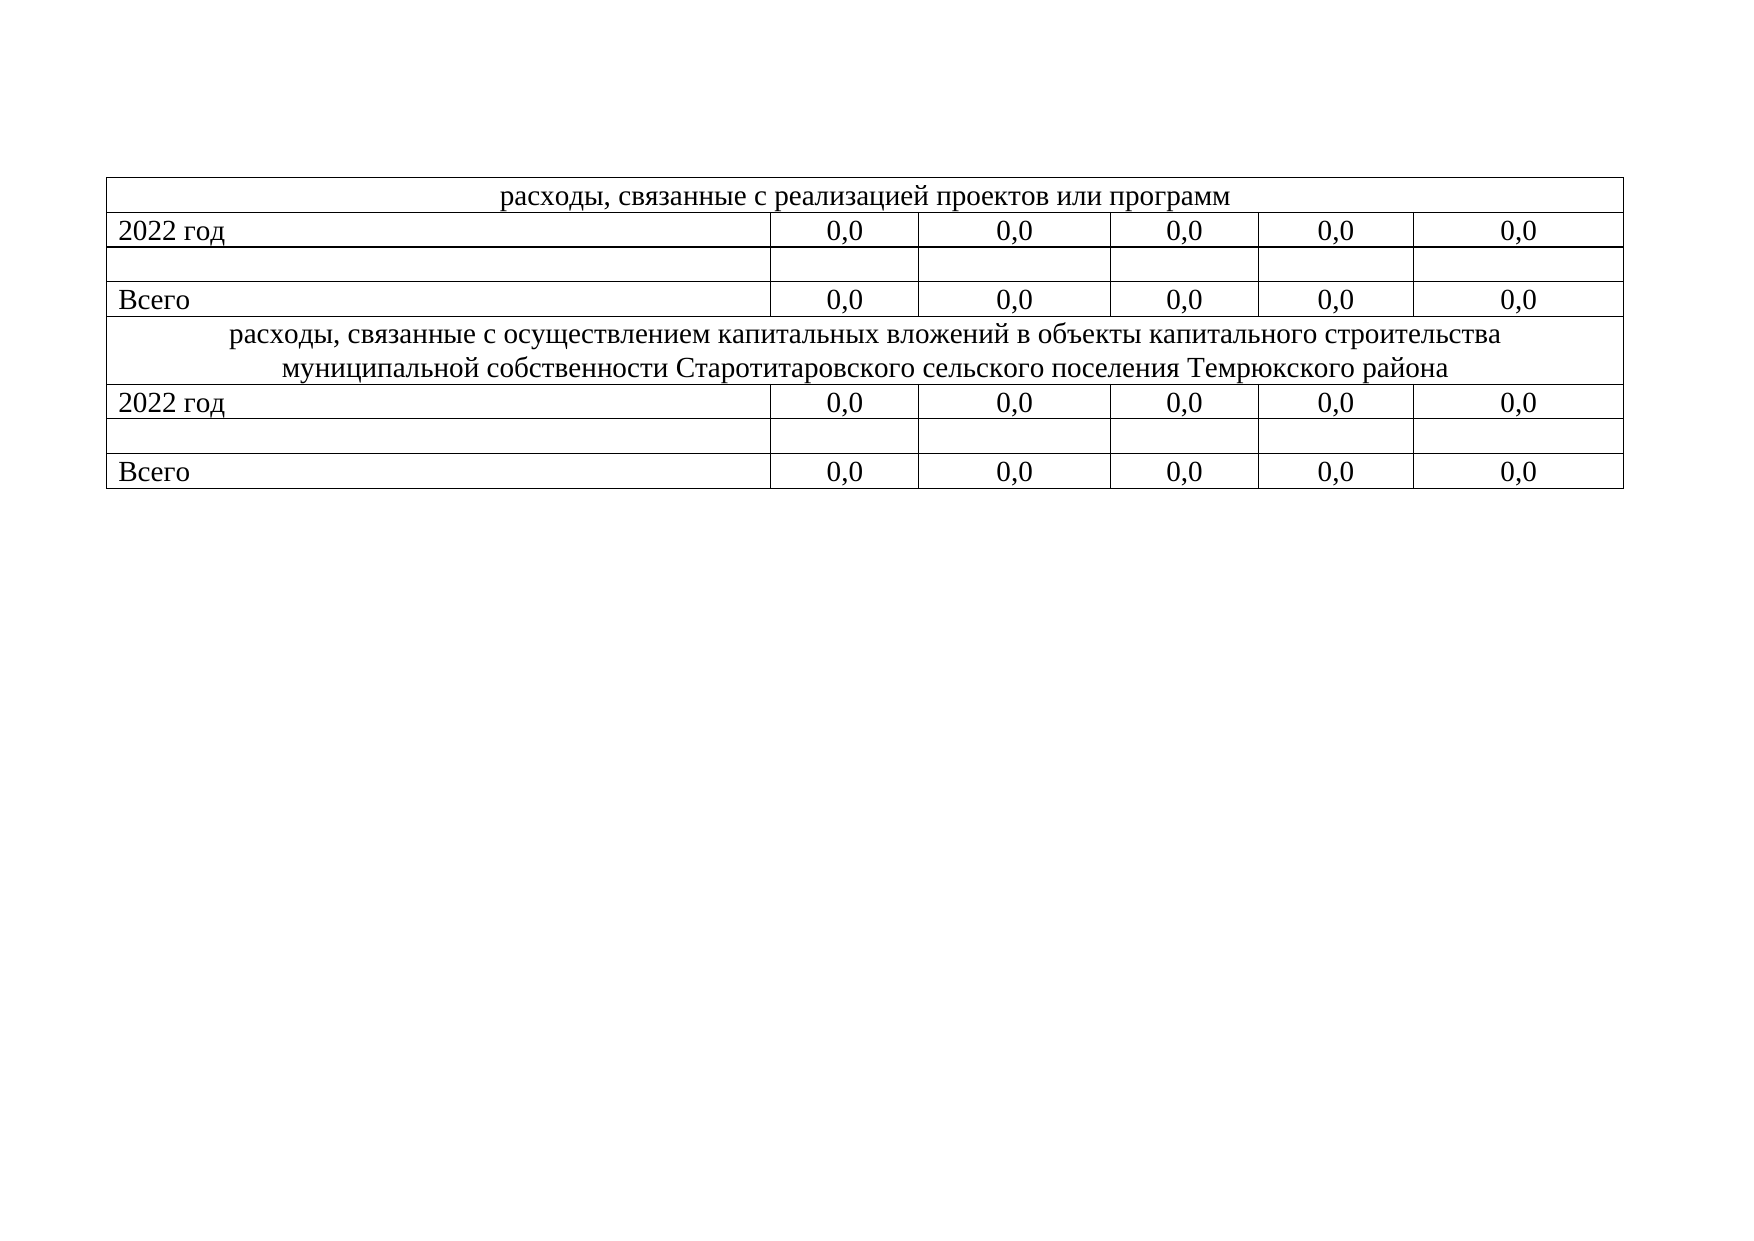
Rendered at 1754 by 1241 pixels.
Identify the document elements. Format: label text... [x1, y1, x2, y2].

table_cell 0,0 [919, 385, 1110, 418]
table_cell расходы, связанные с осуществлением капитальных вложений в объекты капитального строительства муниципальной собственности Старотитаровского сельского поселения Темрюкского района [107, 317, 1623, 384]
table_cell 0,0 [1414, 454, 1623, 487]
table_cell 0,0 [771, 385, 918, 418]
table_cell 0,0 [919, 282, 1110, 316]
table_cell [1111, 248, 1258, 281]
table_cell 0,0 [1414, 385, 1623, 418]
table_cell 0,0 [1111, 385, 1258, 418]
table_cell Всего [107, 282, 770, 316]
table_cell 0,0 [771, 454, 918, 487]
table_cell [771, 248, 918, 281]
table_cell [107, 248, 770, 281]
table_cell 0,0 [1414, 282, 1623, 316]
table_cell [107, 419, 770, 453]
table_cell 0,0 [771, 213, 918, 246]
table_cell 0,0 [1259, 282, 1413, 316]
table_cell 0,0 [771, 282, 918, 316]
table_cell 2022 год [107, 213, 770, 246]
table_cell 0,0 [1414, 213, 1623, 246]
table_cell расходы, связанные с реализацией проектов или программ [107, 178, 1623, 212]
table_cell Всего [107, 454, 770, 487]
table_cell [919, 248, 1110, 281]
table_cell [1414, 419, 1623, 453]
table_cell 0,0 [919, 213, 1110, 246]
table_cell [1259, 419, 1413, 453]
table_cell [1111, 419, 1258, 453]
table_cell [919, 419, 1110, 453]
table_cell [1259, 248, 1413, 281]
table_cell [771, 419, 918, 453]
table_cell 0,0 [1111, 282, 1258, 316]
table_cell 0,0 [919, 454, 1110, 487]
table_cell 0,0 [1111, 454, 1258, 487]
table_cell 0,0 [1111, 213, 1258, 246]
table_cell 0,0 [1259, 213, 1413, 246]
table_cell 0,0 [1259, 454, 1413, 487]
table_cell [1414, 248, 1623, 281]
table_cell 2022 год [107, 385, 770, 418]
table_cell 0,0 [1259, 385, 1413, 418]
